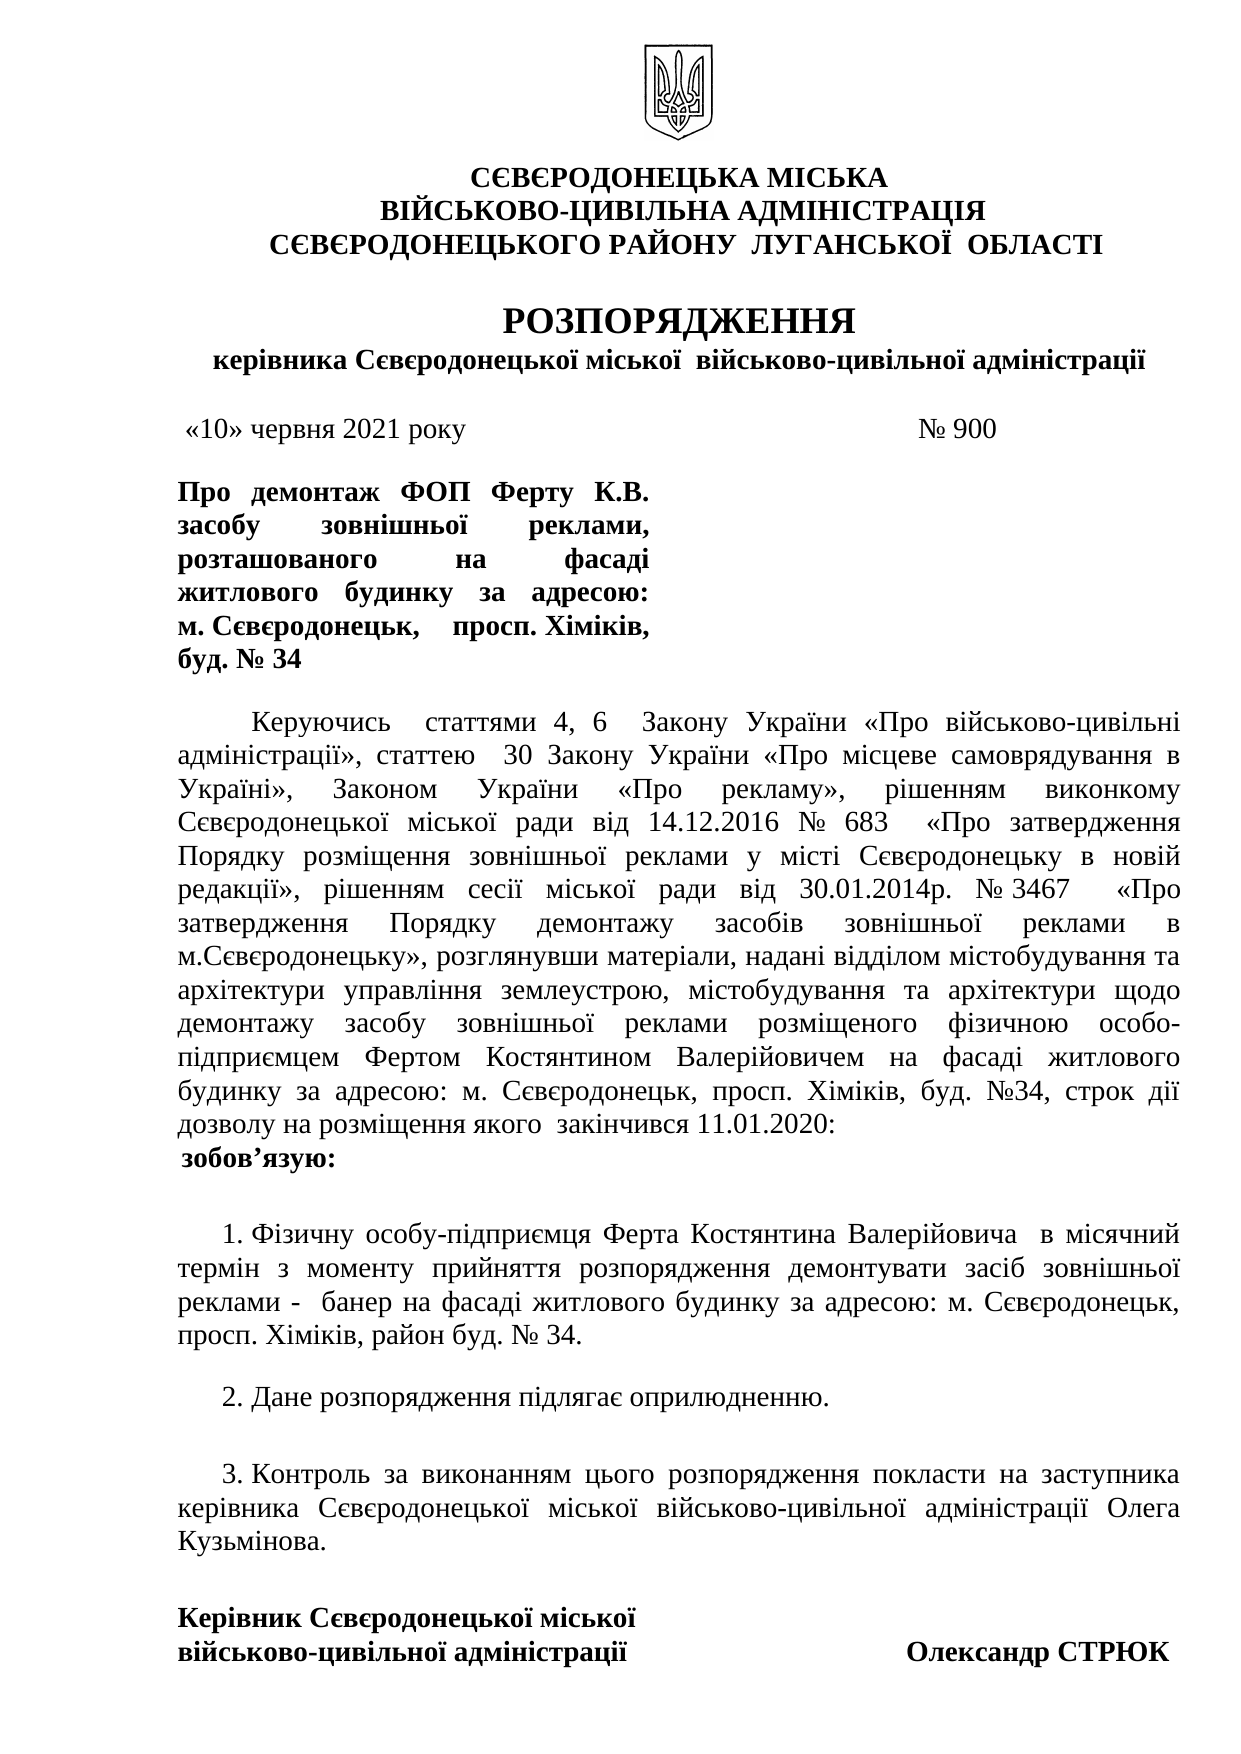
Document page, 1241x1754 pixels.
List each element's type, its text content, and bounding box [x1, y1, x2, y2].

text зобов’язую: [181, 1140, 1181, 1173]
text СЄВЄРОДОНЕЦЬКА МІСЬКА [177, 160, 1181, 193]
title РОЗПОРЯДЖЕННЯ [177, 299, 1181, 342]
text «10» червня 2021 року № 900 [177, 411, 1181, 445]
text керівника Сєвєродонецької міської військово-цивільної адміністрації [177, 342, 1181, 375]
list Дане розпорядження підлягає оприлюдненню. [177, 1379, 1181, 1413]
picture [644, 44, 714, 141]
text Про демонтаж ФОП Ферту К.В. засобу зовнішньої реклами, розташованого на фасаді житлового будинку за адресою: м. Сєвєродонецьк, просп. Хіміків, буд. № 34 [177, 474, 649, 675]
list Контроль за виконанням цього розпорядження покласти на заступника керівника Сєвєродонецької міської військово-цивільної адміністрації Олега Кузьмінова. [177, 1456, 1181, 1557]
text ВІЙСЬКОВО-ЦИВІЛЬНА АДМІНІСТРАЦІЯ [177, 193, 1181, 227]
text Керуючись статтями 4, 6 Закону України «Про військово-цивільні адміністрації», статтею 30 Закону України «Про місцеве самоврядування в Україні», Законом України «Про рекламу», рішенням виконкому Сєвєродонецької міської ради від 14.12.2016 № 683 «Про затвердження Порядку розміщення зовнішньої реклами у місті Сєвєродонецьку в новій редакції», рішенням сесії міської ради від 30.01.2014р. № 3467 «Про затвердження Порядку демонтажу засобів зовнішньої реклами в м.Сєвєродонецьку», розглянувши матеріали, надані відділом містобудування та архітектури управління землеустрою, містобудування та архітектури щодо демонтажу засобу зовнішньої реклами розміщеного фізичною особо-підприємцем Фертом Костянтином Валерійовичем на фасаді житлового будинку за адресою: м. Сєвєродонецьк, просп. Хіміків, буд. №34, строк дії дозволу на розміщення якого закінчився 11.01.2020: [177, 704, 1181, 1140]
text Керівник Сєвєродонецької міської [177, 1600, 1181, 1634]
text СЄВЄРОДОНЕЦЬКОГО РАЙОНУ ЛУГАНСЬКОЇ ОБЛАСТІ [177, 227, 1181, 260]
text військово-цивільної адміністрації Олександр СТРЮК [177, 1634, 1181, 1667]
list Фізичну особу-підприємця Ферта Костянтина Валерійовича в місячний термін з моменту прийняття розпорядження демонтувати засіб зовнішньої реклами - банер на фасаді житлового будинку за адресою: м. Сєвєродонецьк, просп. Хіміків, район буд. № 34. [177, 1217, 1181, 1351]
